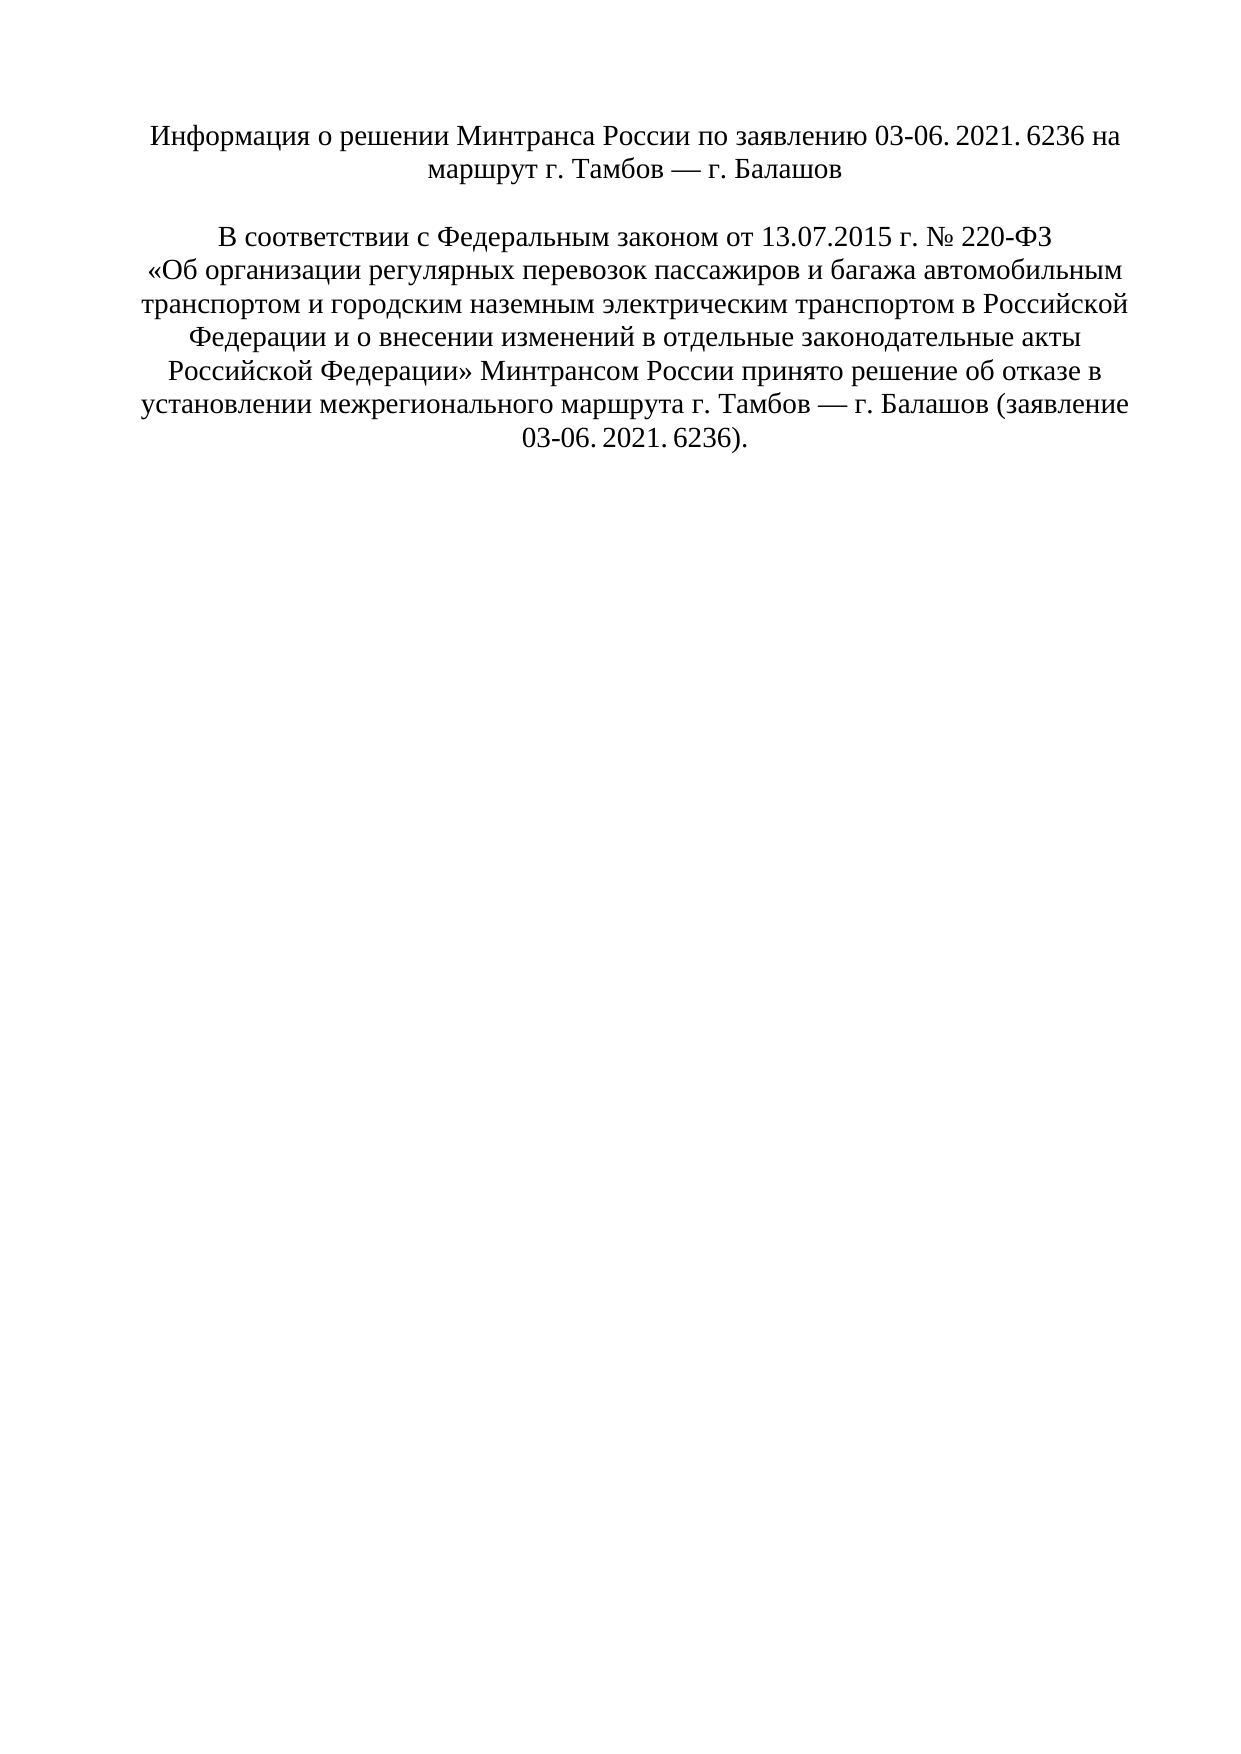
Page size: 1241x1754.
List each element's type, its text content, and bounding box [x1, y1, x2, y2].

text В соответствии с Федеральным законом от 13.07.2015 г. № 220-ФЗ «Об организации регулярных перевозок пассажиров и багажа автомобильным транспортом и городским наземным электрическим транспортом в Российской Федерации и о внесении изменений в отдельные законодательные акты Российской Федерации» Минтрансом России принято решение об отказе в установлении межрегионального маршрута г. Тамбов — г. Балашов (заявление 03-06. 2021. 6236). [118, 219, 1152, 453]
text Информация о решении Минтранса России по заявлению 03-06. 2021. 6236 на маршрут г. Тамбов — г. Балашов [118, 118, 1152, 185]
